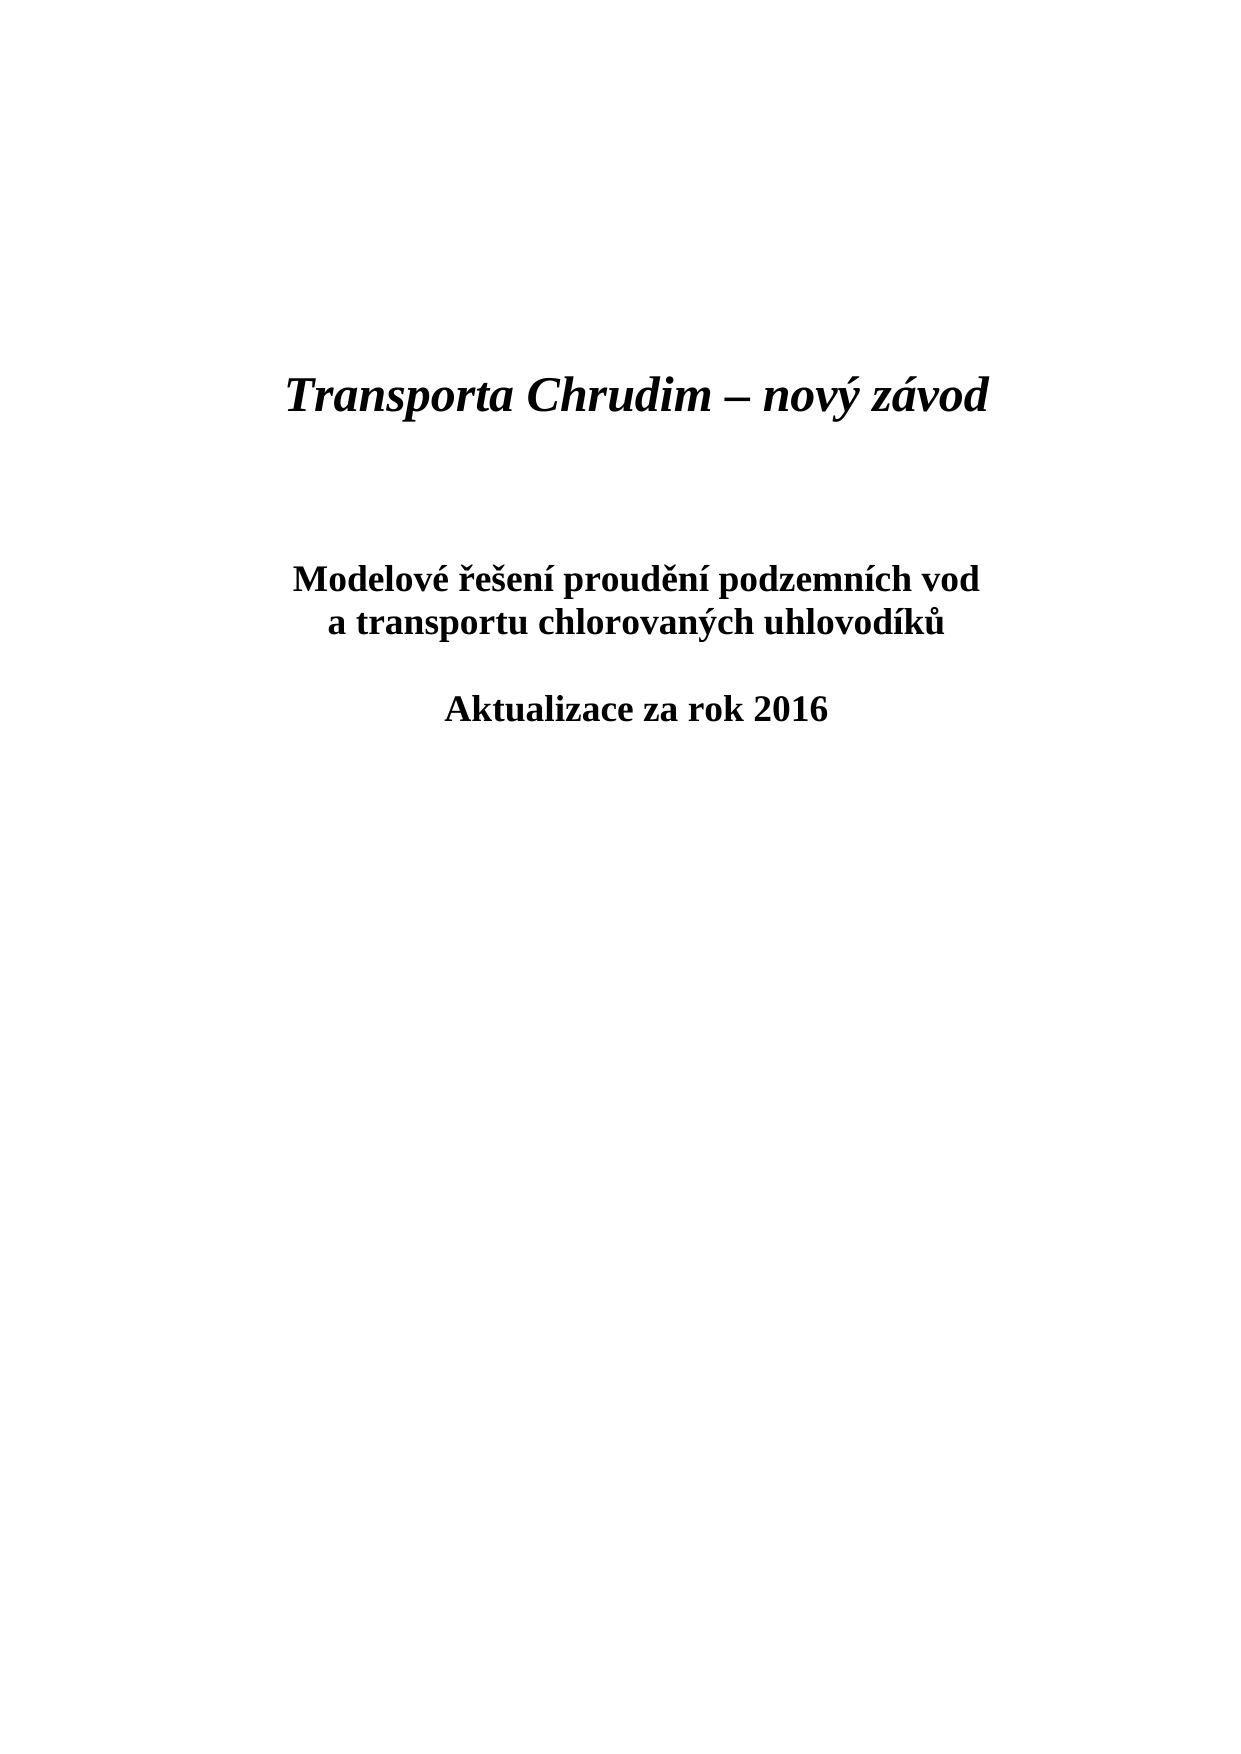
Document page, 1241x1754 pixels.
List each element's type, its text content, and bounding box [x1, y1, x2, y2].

text Aktualizace za rok 2016 [148, 686, 1125, 729]
text a transportu chlorovaných uhlovodíků [148, 600, 1125, 643]
text Modelové řešení proudění podzemních vod [148, 557, 1125, 600]
text Transporta Chrudim – nový závod [148, 365, 1125, 422]
